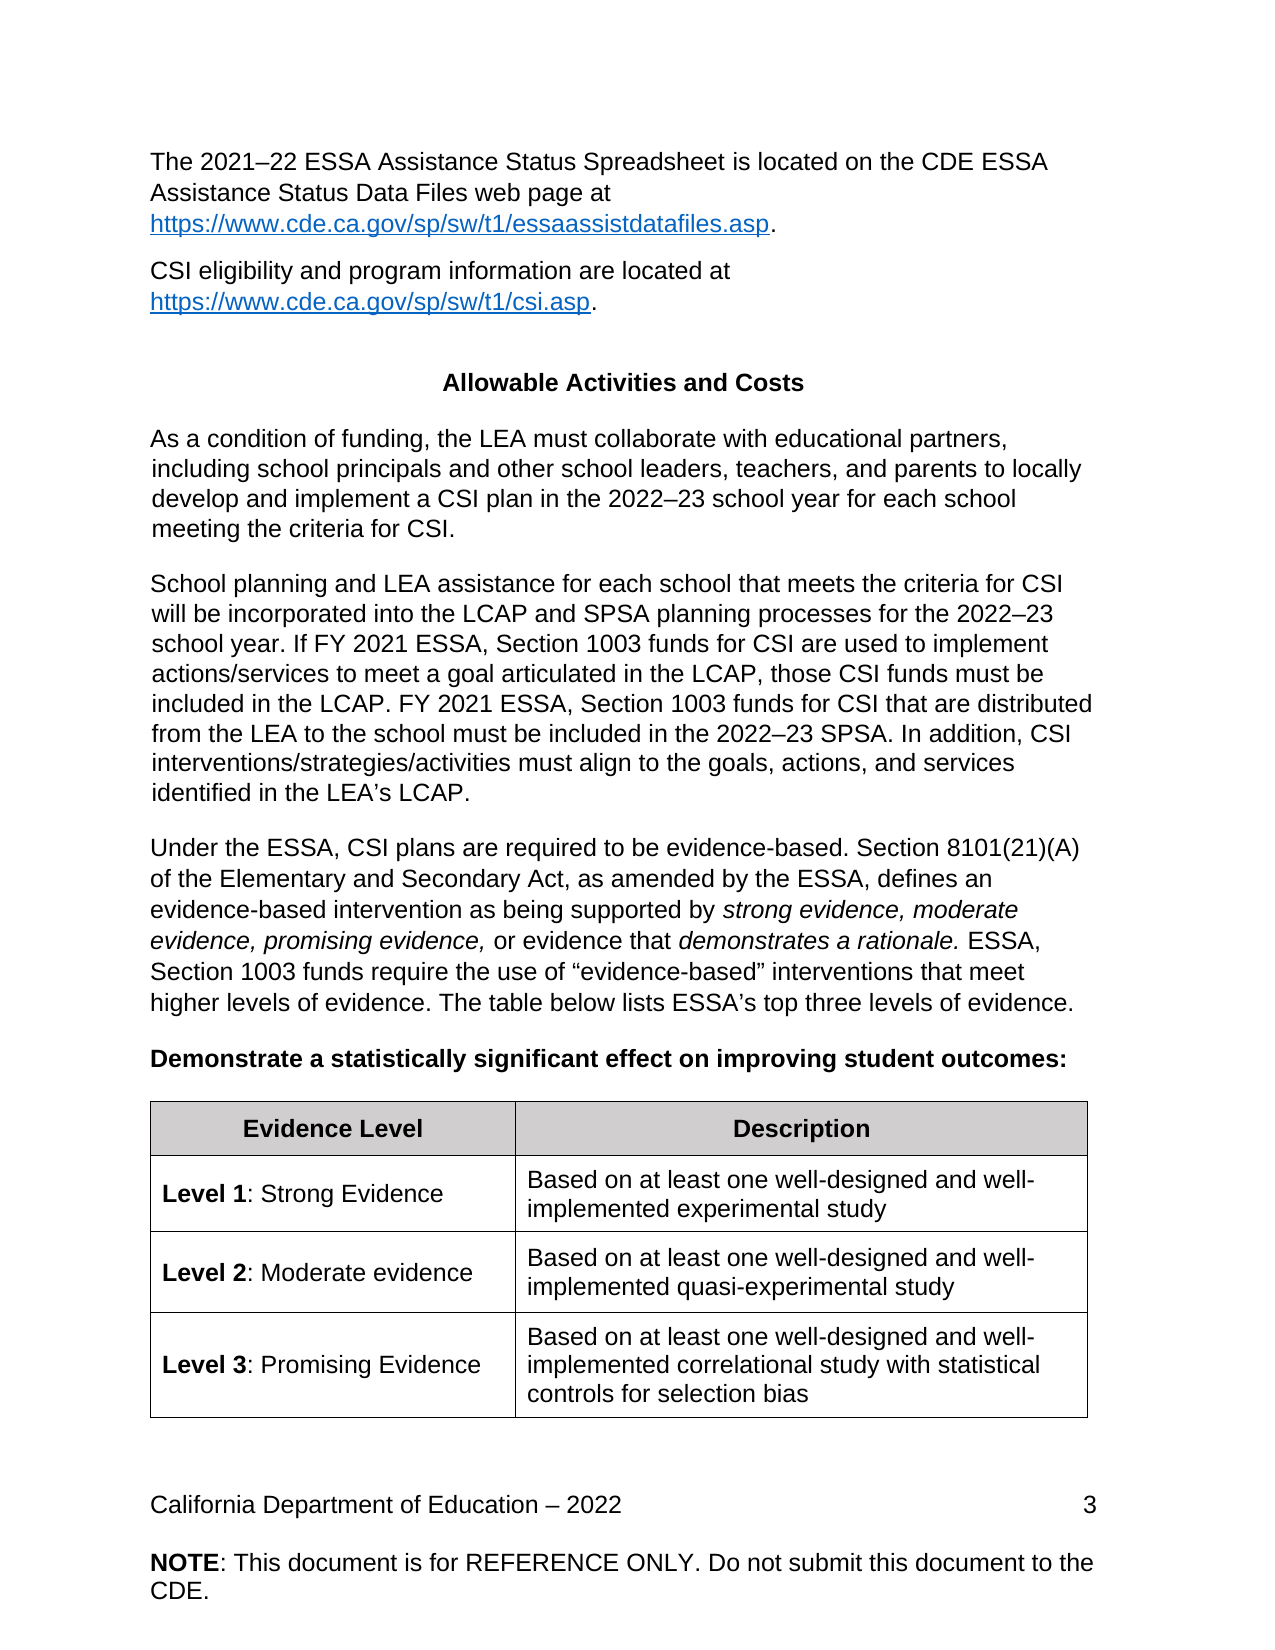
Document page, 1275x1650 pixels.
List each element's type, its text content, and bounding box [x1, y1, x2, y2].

text Demonstrate a statistically significant effect on improving student outcomes: [150, 1044, 1097, 1073]
table_cell Based on at least one well-designed and well-implemented correlational study with statistical controls for selection bias [516, 1313, 1087, 1417]
text The 2021–22 ESSA Assistance Status Spreadsheet is located on the CDE ESSA Assistance Status Data Files web page at https://www.cde.ca.gov/sp/sw/t1/essaassistdatafiles.asp. [150, 147, 1097, 237]
table_header Evidence Level [151, 1102, 515, 1155]
subtitle Allowable Activities and Costs [150, 368, 1097, 397]
table_cell Level 1: Strong Evidence [151, 1156, 515, 1231]
text Under the ESSA, CSI plans are required to be evidence-based. Section 8101(21)(A) of the Elementary and Secondary Act, as amended by the ESSA, defines an evidence-based intervention as being supported by strong evidence, moderate evidence, promising evidence, or evidence that demonstrates a rationale. ESSA, Section 1003 funds require the use of “evidence-based” interventions that meet higher levels of evidence. The table below lists ESSA’s top three levels of evidence. [150, 833, 1097, 1017]
table_cell Based on at least one well-designed and well-implemented quasi-experimental study [516, 1232, 1087, 1312]
text As a condition of funding, the LEA must collaborate with educational partners, including school principals and other school leaders, teachers, and parents to locally develop and implement a CSI plan in the 2022–23 school year for each school meeting the criteria for CSI. [150, 424, 1097, 543]
text CSI eligibility and program information are located at https://www.cde.ca.gov/sp/sw/t1/csi.asp. [150, 256, 1097, 316]
table_cell Based on at least one well-designed and well-implemented experimental study [516, 1156, 1087, 1231]
text School planning and LEA assistance for each school that meets the criteria for CSI will be incorporated into the LCAP and SPSA planning processes for the 2022–23 school year. If FY 2021 ESSA, Section 1003 funds for CSI are used to implement actions/services to meet a goal articulated in the LCAP, those CSI funds must be included in the LCAP. FY 2021 ESSA, Section 1003 funds for CSI that are distributed from the LEA to the school must be included in the 2022–23 SPSA. In addition, CSI interventions/strategies/activities must align to the goals, actions, and services identified in the LEA’s LCAP. [150, 569, 1097, 807]
table_cell Level 3: Promising Evidence [151, 1313, 515, 1417]
table_header Description [516, 1102, 1087, 1155]
table_cell Level 2: Moderate evidence [151, 1232, 515, 1312]
